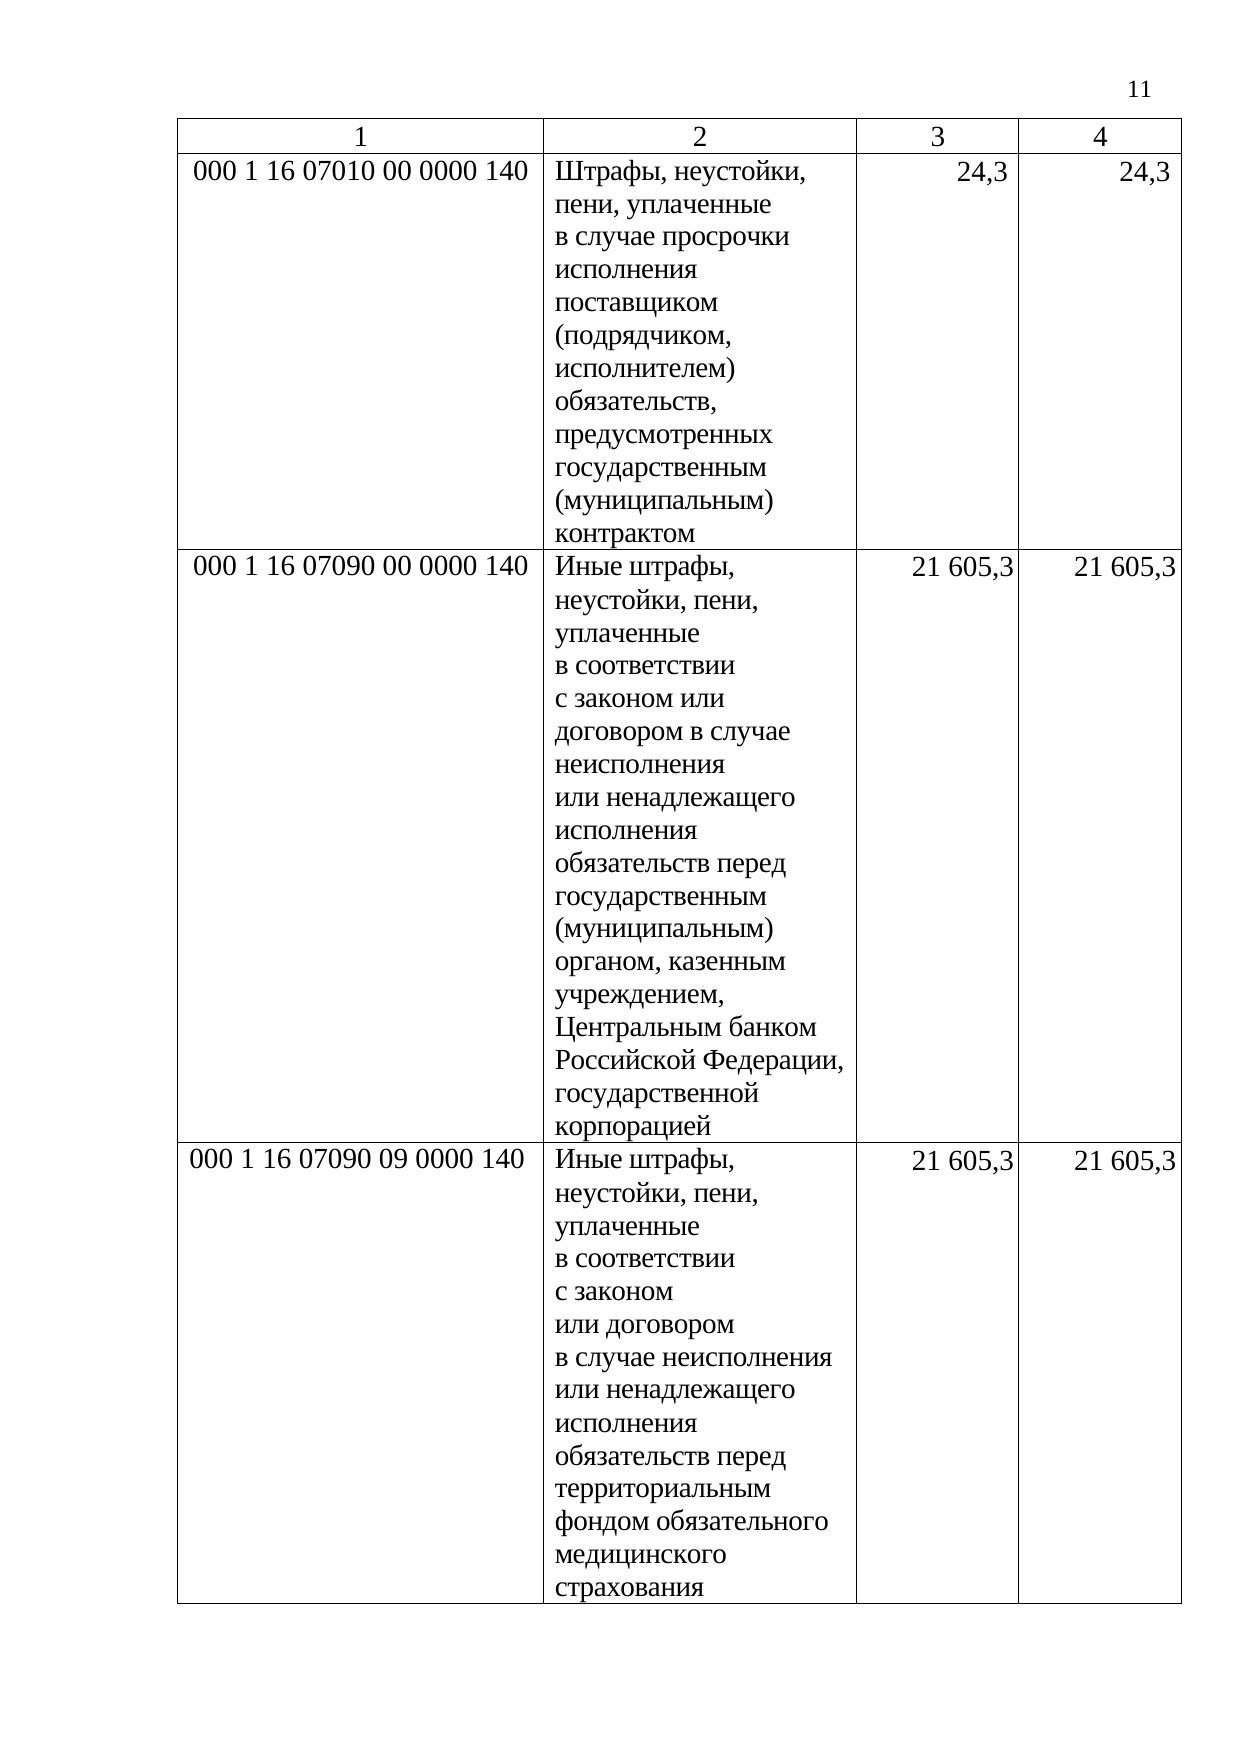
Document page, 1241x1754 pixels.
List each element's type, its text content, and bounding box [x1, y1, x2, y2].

table_header 3 [857, 119, 1018, 153]
table_cell 24,3 [1019, 154, 1181, 548]
table_cell Иные штрафы, неустойки, пени, уплаченные в соответствии с законом или договором в случае неисполнения или ненадлежащего исполнения обязательств перед государственным (муниципальным) органом, казенным учреждением, Центральным банком Российской Федерации, государственной корпорацией [544, 550, 856, 1142]
table_cell 21 605,3 [1019, 1143, 1181, 1603]
table_header 4 [1019, 119, 1181, 153]
table_cell 24,3 [857, 154, 1018, 548]
table_cell 000 1 16 07090 00 0000 140 [178, 550, 543, 1142]
table_cell 21 605,3 [857, 1143, 1018, 1603]
table_cell 000 1 16 07010 00 0000 140 [178, 154, 543, 548]
table_cell 21 605,3 [857, 550, 1018, 1142]
table_cell Штрафы, неустойки, пени, уплаченные в случае просрочки исполнения поставщиком (подрядчиком, исполнителем) обязательств, предусмотренных государственным (муниципальным) контрактом [544, 154, 856, 548]
table_header 1 [178, 119, 543, 153]
table_cell Иные штрафы, неустойки, пени, уплаченные в соответствии с законом или договором в случае неисполнения или ненадлежащего исполнения обязательств перед территориальным фондом обязательного медицинского страхования [544, 1143, 856, 1603]
table_header 2 [544, 119, 856, 153]
table_cell 21 605,3 [1019, 550, 1181, 1142]
table_cell 000 1 16 07090 09 0000 140 [178, 1143, 543, 1603]
